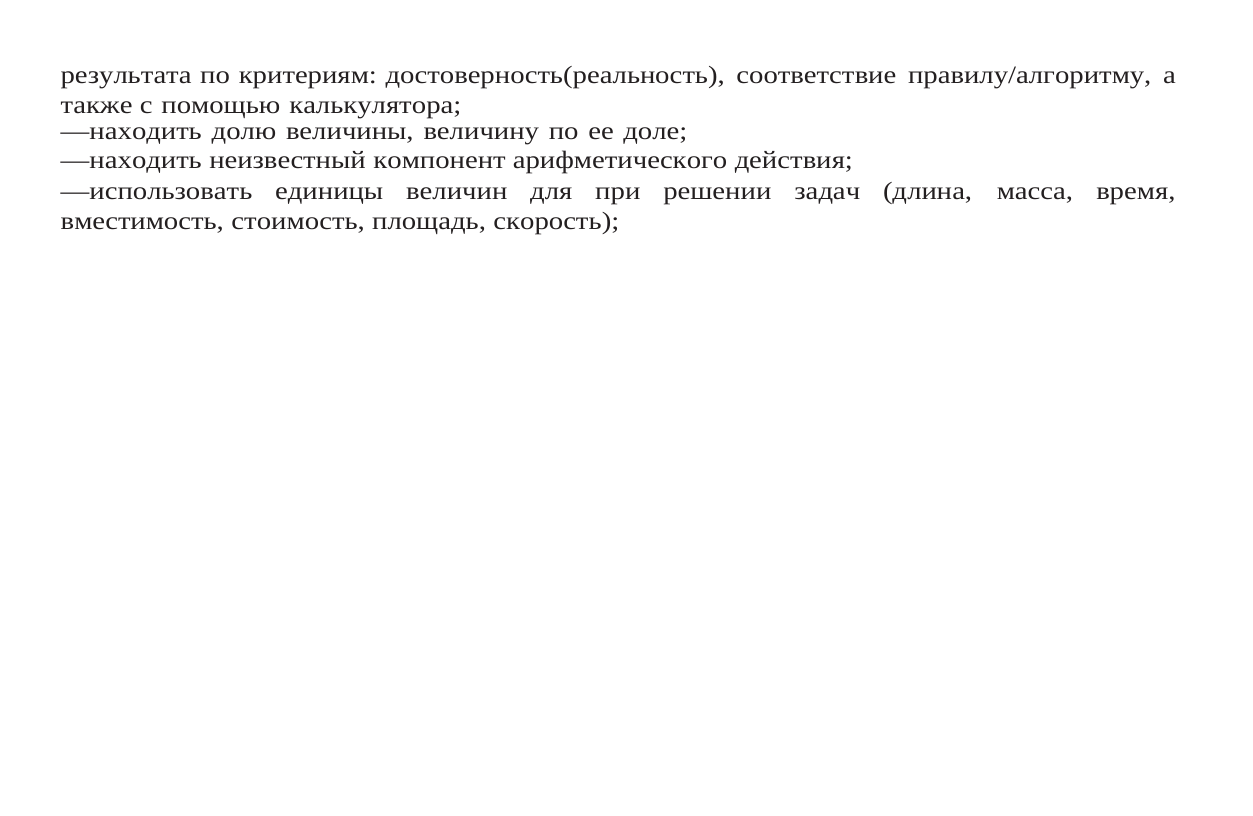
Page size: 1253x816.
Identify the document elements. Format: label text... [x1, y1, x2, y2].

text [60, 60, 1176, 119]
text —находить неизвестный компонент арифметического действия; [60, 146, 1176, 174]
text —использовать единицы величин для при решении задач (длина, масса, время, вместимость, стоимость, площадь, скорость); [60, 176, 1176, 234]
text —находить долю величины, величину по ее доле; [60, 121, 1192, 144]
